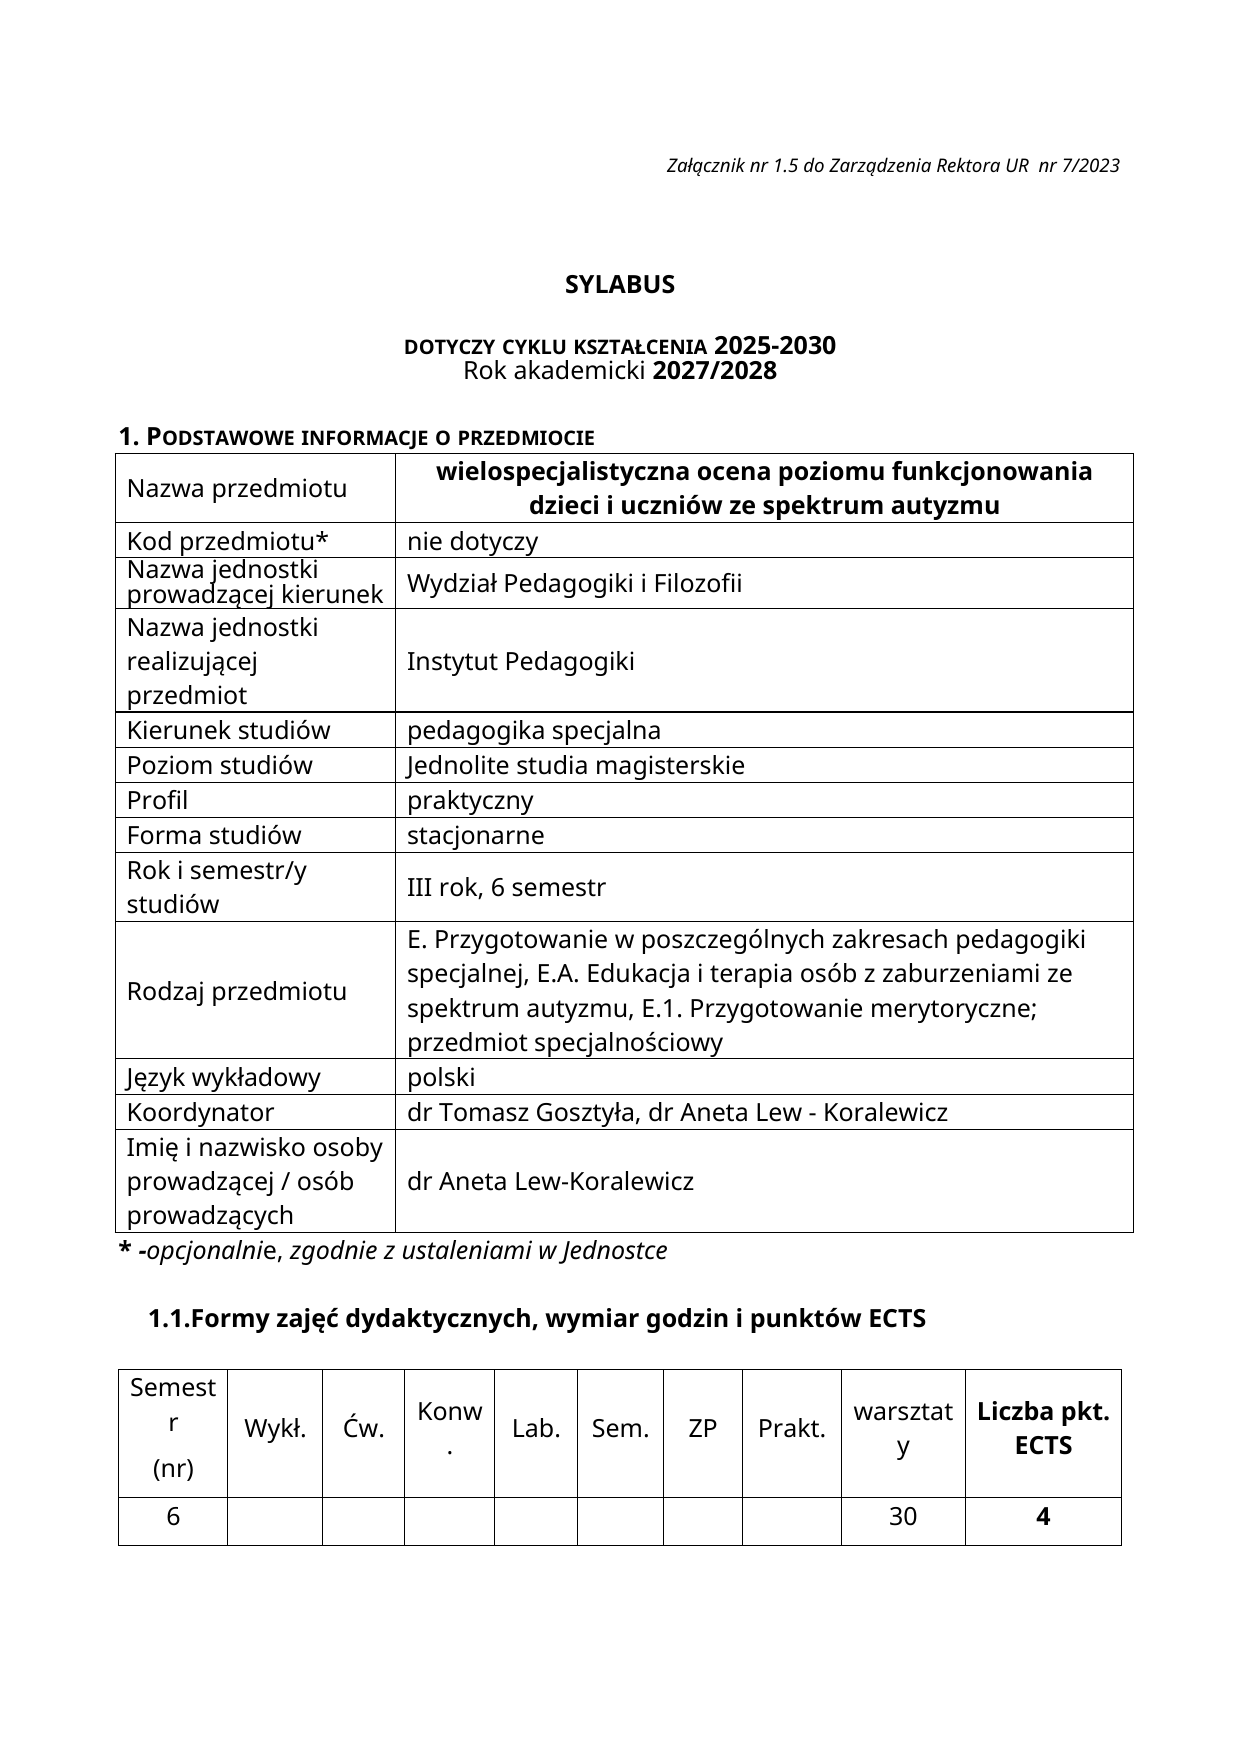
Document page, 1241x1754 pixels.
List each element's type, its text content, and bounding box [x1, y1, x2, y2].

table_header Prakt. [743, 1370, 841, 1497]
table_cell Imię i nazwisko osoby prowadzącej / osób prowadzących [116, 1130, 395, 1232]
text 1. Podstawowe informacje o przedmiocie [118, 419, 1122, 453]
text SYLABUS [118, 267, 1122, 301]
table_cell stacjonarne [396, 818, 1133, 852]
table_cell [323, 1498, 404, 1545]
table_cell Nazwa jednostki realizującej przedmiot [116, 609, 395, 711]
table_cell Język wykładowy [116, 1059, 395, 1093]
table_header Nazwa przedmiotu [116, 454, 395, 522]
table_cell 4 [966, 1498, 1121, 1545]
table_header Konw. [405, 1370, 494, 1497]
table_cell [495, 1498, 577, 1545]
table_cell Rok i semestr/y studiów [116, 853, 395, 921]
table_cell Nazwa jednostki prowadzącej kierunek [116, 558, 395, 608]
table_cell Forma studiów [116, 818, 395, 852]
text dotyczy cyklu kształcenia 2025-2030 [118, 335, 1122, 360]
table_cell [405, 1498, 494, 1545]
text Załącznik nr 1.5 do Zarządzenia Rektora UR nr 7/2023 [118, 152, 1122, 178]
table_cell Jednolite studia magisterskie [396, 748, 1133, 782]
table_header Sem. [578, 1370, 663, 1497]
table_cell 30 [842, 1498, 965, 1545]
table_header wielospecjalistyczna ocena poziomu funkcjonowania dzieci i uczniów ze spektrum autyzmu [396, 454, 1133, 522]
table_cell polski [396, 1059, 1133, 1093]
table_cell [228, 1498, 322, 1545]
text 1.1.Formy zajęć dydaktycznych, wymiar godzin i punktów ECTS [148, 1301, 1122, 1335]
table_cell dr Tomasz Gosztyła, dr Aneta Lew - Koralewicz [396, 1095, 1133, 1128]
table_cell Wydział Pedagogiki i Filozofii [396, 558, 1133, 608]
table_cell [578, 1498, 663, 1545]
table_cell praktyczny [396, 783, 1133, 817]
table_header Liczba pkt. ECTS [966, 1370, 1121, 1497]
table_header Lab. [495, 1370, 577, 1497]
table_cell Instytut Pedagogiki [396, 609, 1133, 711]
table_header Wykł. [228, 1370, 322, 1497]
table_cell Poziom studiów [116, 748, 395, 782]
table_cell Kierunek studiów [116, 713, 395, 747]
table_cell [743, 1498, 841, 1545]
table_header warsztaty [842, 1370, 965, 1497]
table_cell pedagogika specjalna [396, 713, 1133, 747]
table_cell E. Przygotowanie w poszczególnych zakresach pedagogiki specjalnej, E.A. Edukacja i terapia osób z zaburzeniami ze spektrum autyzmu, E.1. Przygotowanie merytoryczne; przedmiot specjalnościowy [396, 922, 1133, 1058]
table_cell Koordynator [116, 1095, 395, 1128]
table_header Semestr (nr) [119, 1370, 227, 1497]
table_cell Profil [116, 783, 395, 817]
text Rok akademicki 2027/2028 [118, 360, 1122, 385]
table_header ZP [664, 1370, 742, 1497]
table_cell [664, 1498, 742, 1545]
table_cell Rodzaj przedmiotu [116, 922, 395, 1058]
table_header Ćw. [323, 1370, 404, 1497]
table_cell nie dotyczy [396, 523, 1133, 557]
text * -opcjonalnie, zgodnie z ustaleniami w Jednostce [118, 1233, 1122, 1267]
table_cell Kod przedmiotu* [116, 523, 395, 557]
table_cell dr Aneta Lew-Koralewicz [396, 1130, 1133, 1232]
table_cell III rok, 6 semestr [396, 853, 1133, 921]
table_cell 6 [119, 1498, 227, 1545]
